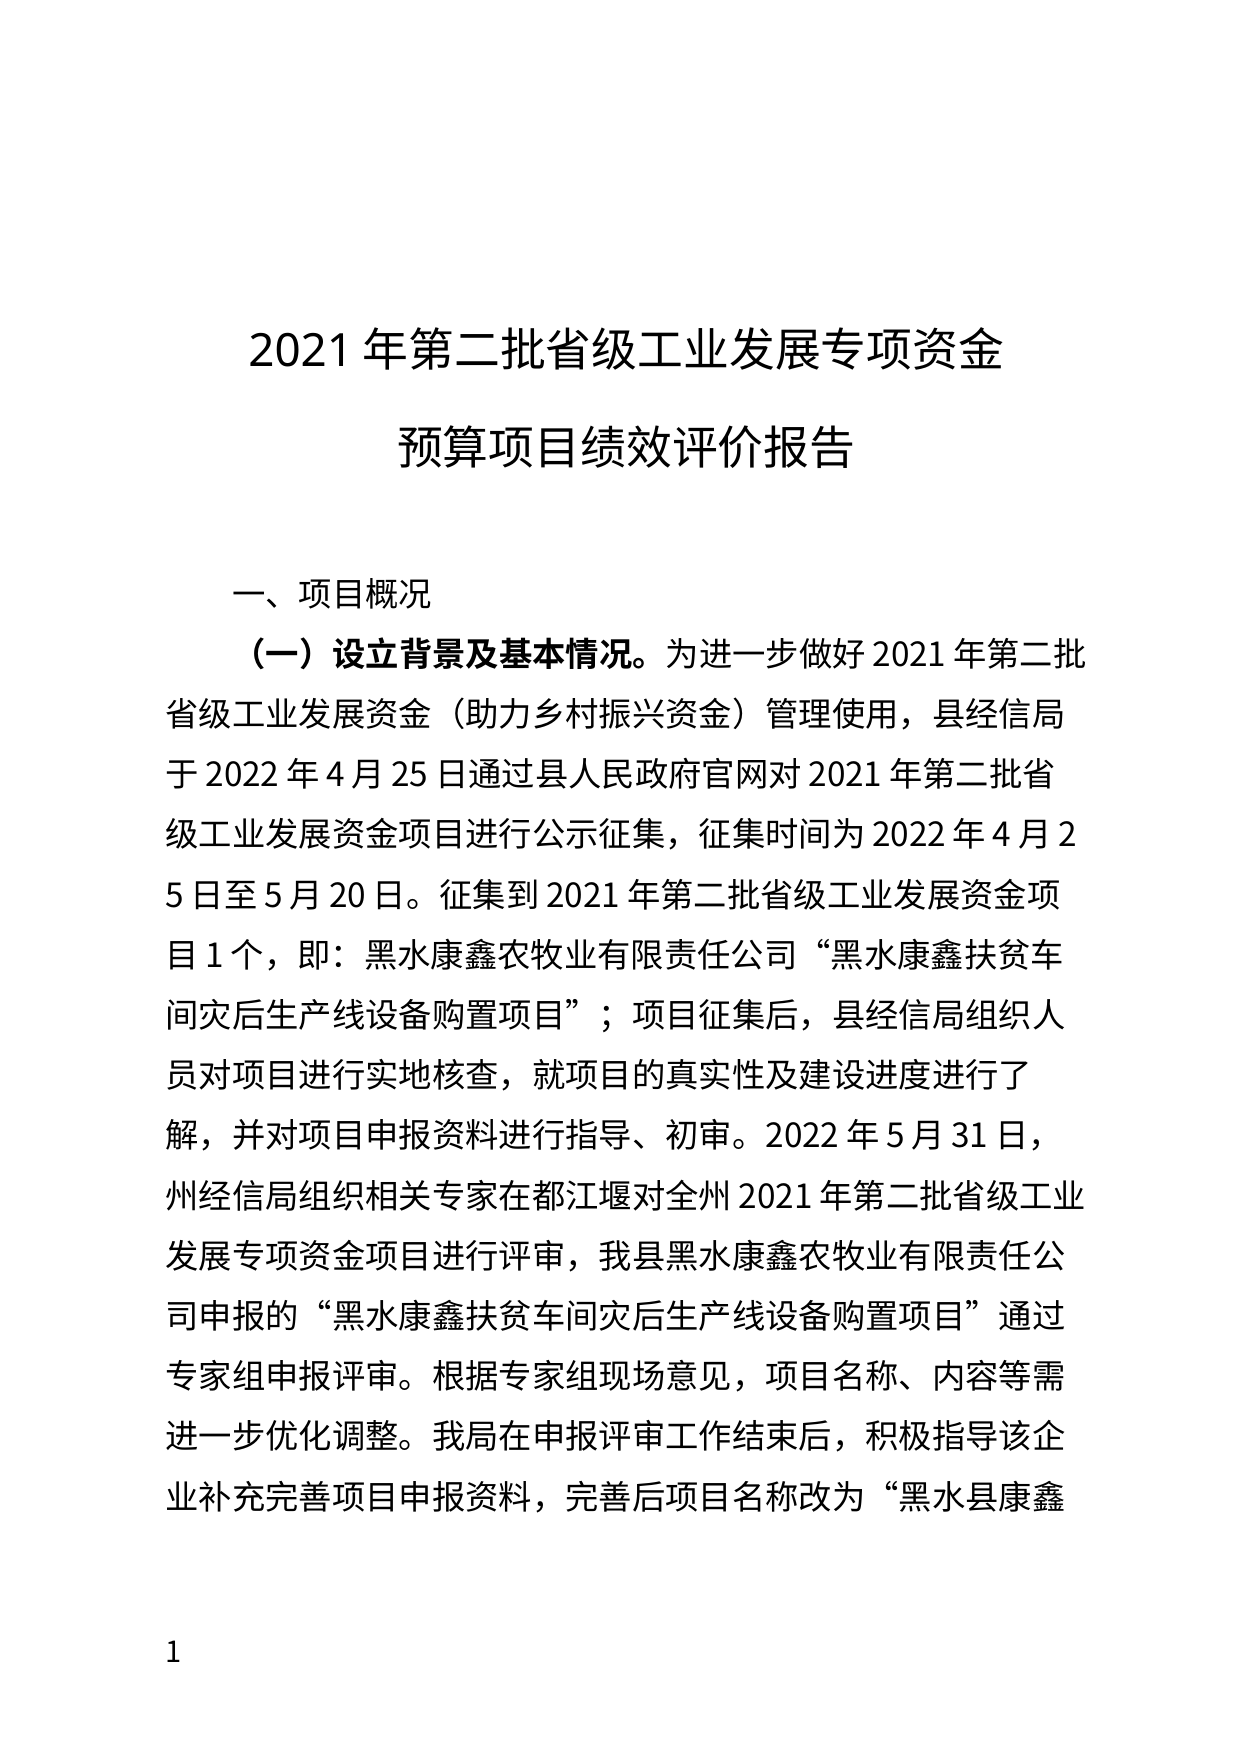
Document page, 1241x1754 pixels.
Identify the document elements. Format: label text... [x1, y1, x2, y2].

text 一、项目概况 [165, 558, 1087, 618]
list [165, 618, 1087, 1521]
text 预算项目绩效评价报告 [165, 395, 1087, 493]
text 2021年第二批省级工业发展专项资金 [165, 298, 1087, 395]
